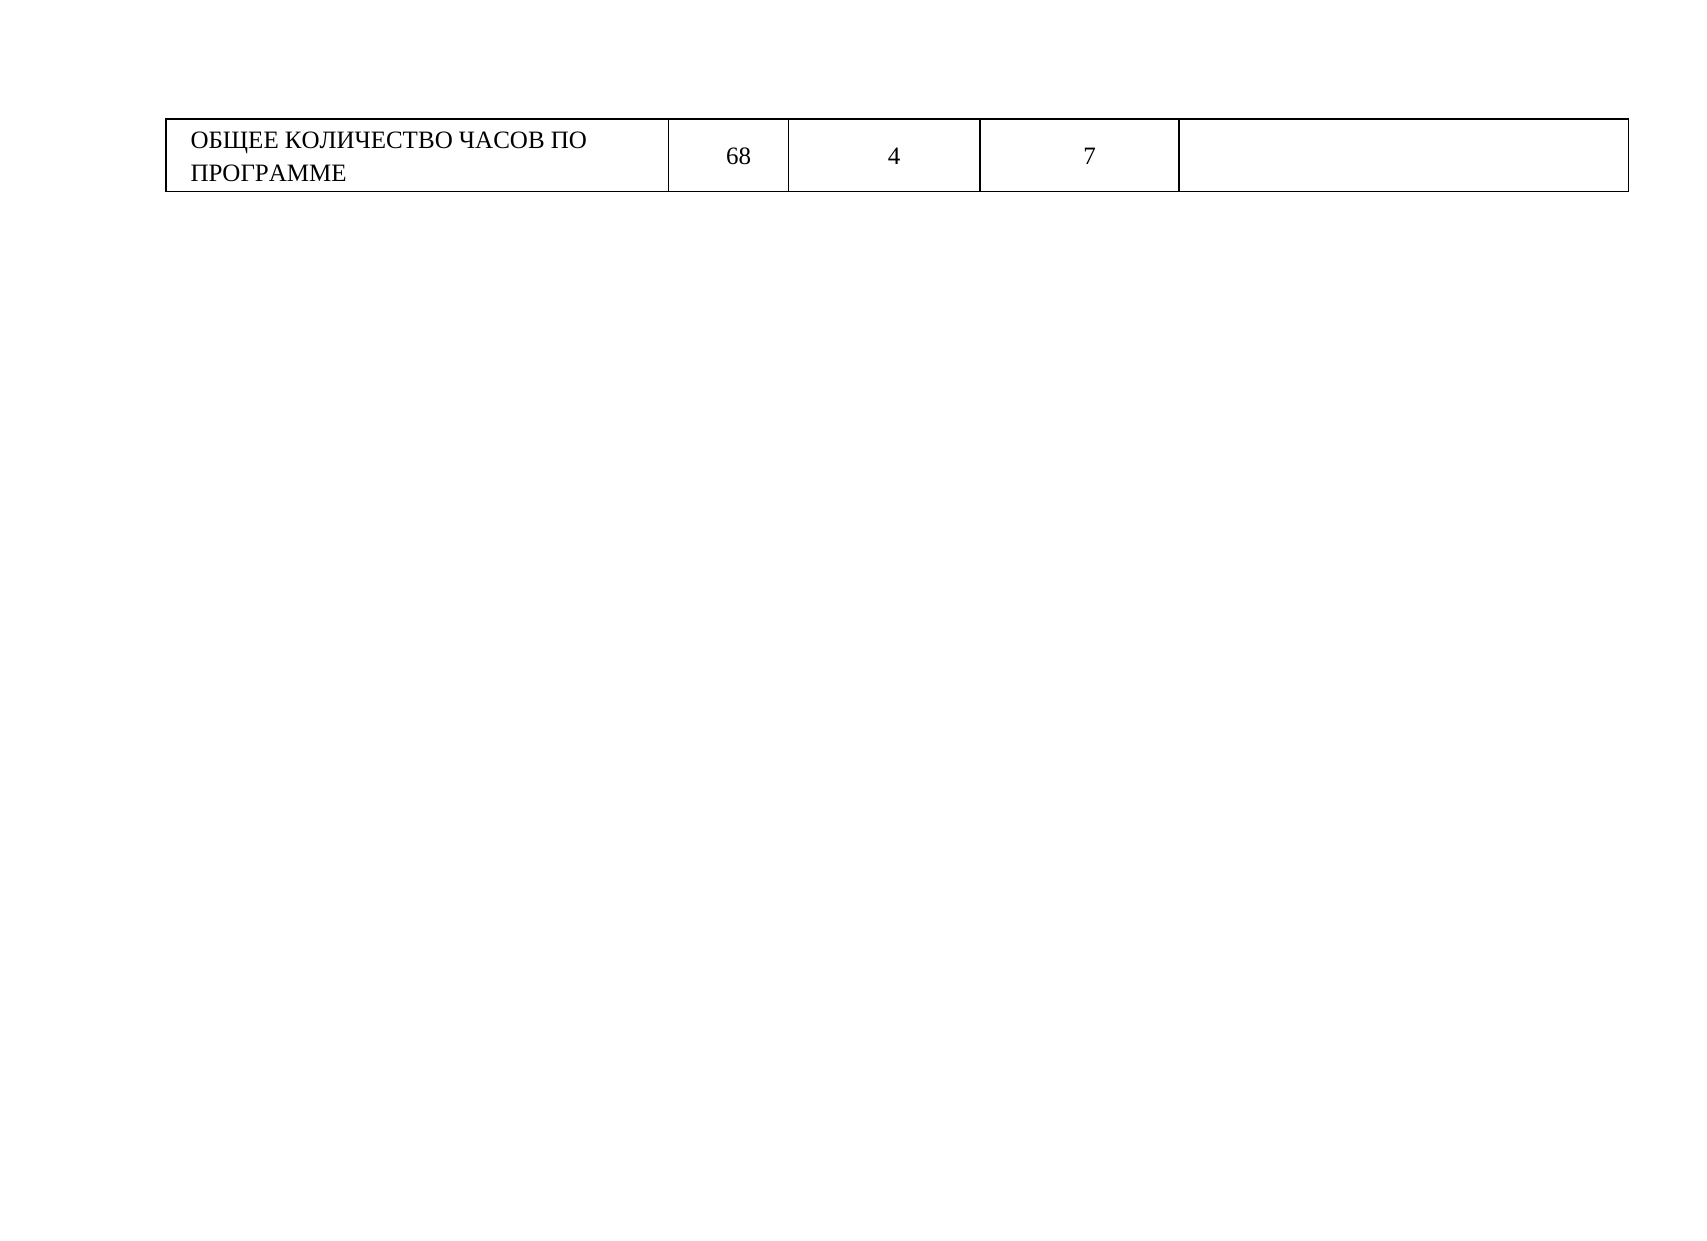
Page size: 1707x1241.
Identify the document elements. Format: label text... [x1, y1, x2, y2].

table_cell [1180, 120, 1628, 191]
table_cell 7 [981, 120, 1178, 191]
table_cell 4 [789, 120, 979, 191]
table_cell ОБЩЕЕ КОЛИЧЕСТВО ЧАСОВ ПО ПРОГРАММЕ [167, 120, 668, 191]
table_cell 68 [669, 120, 788, 191]
